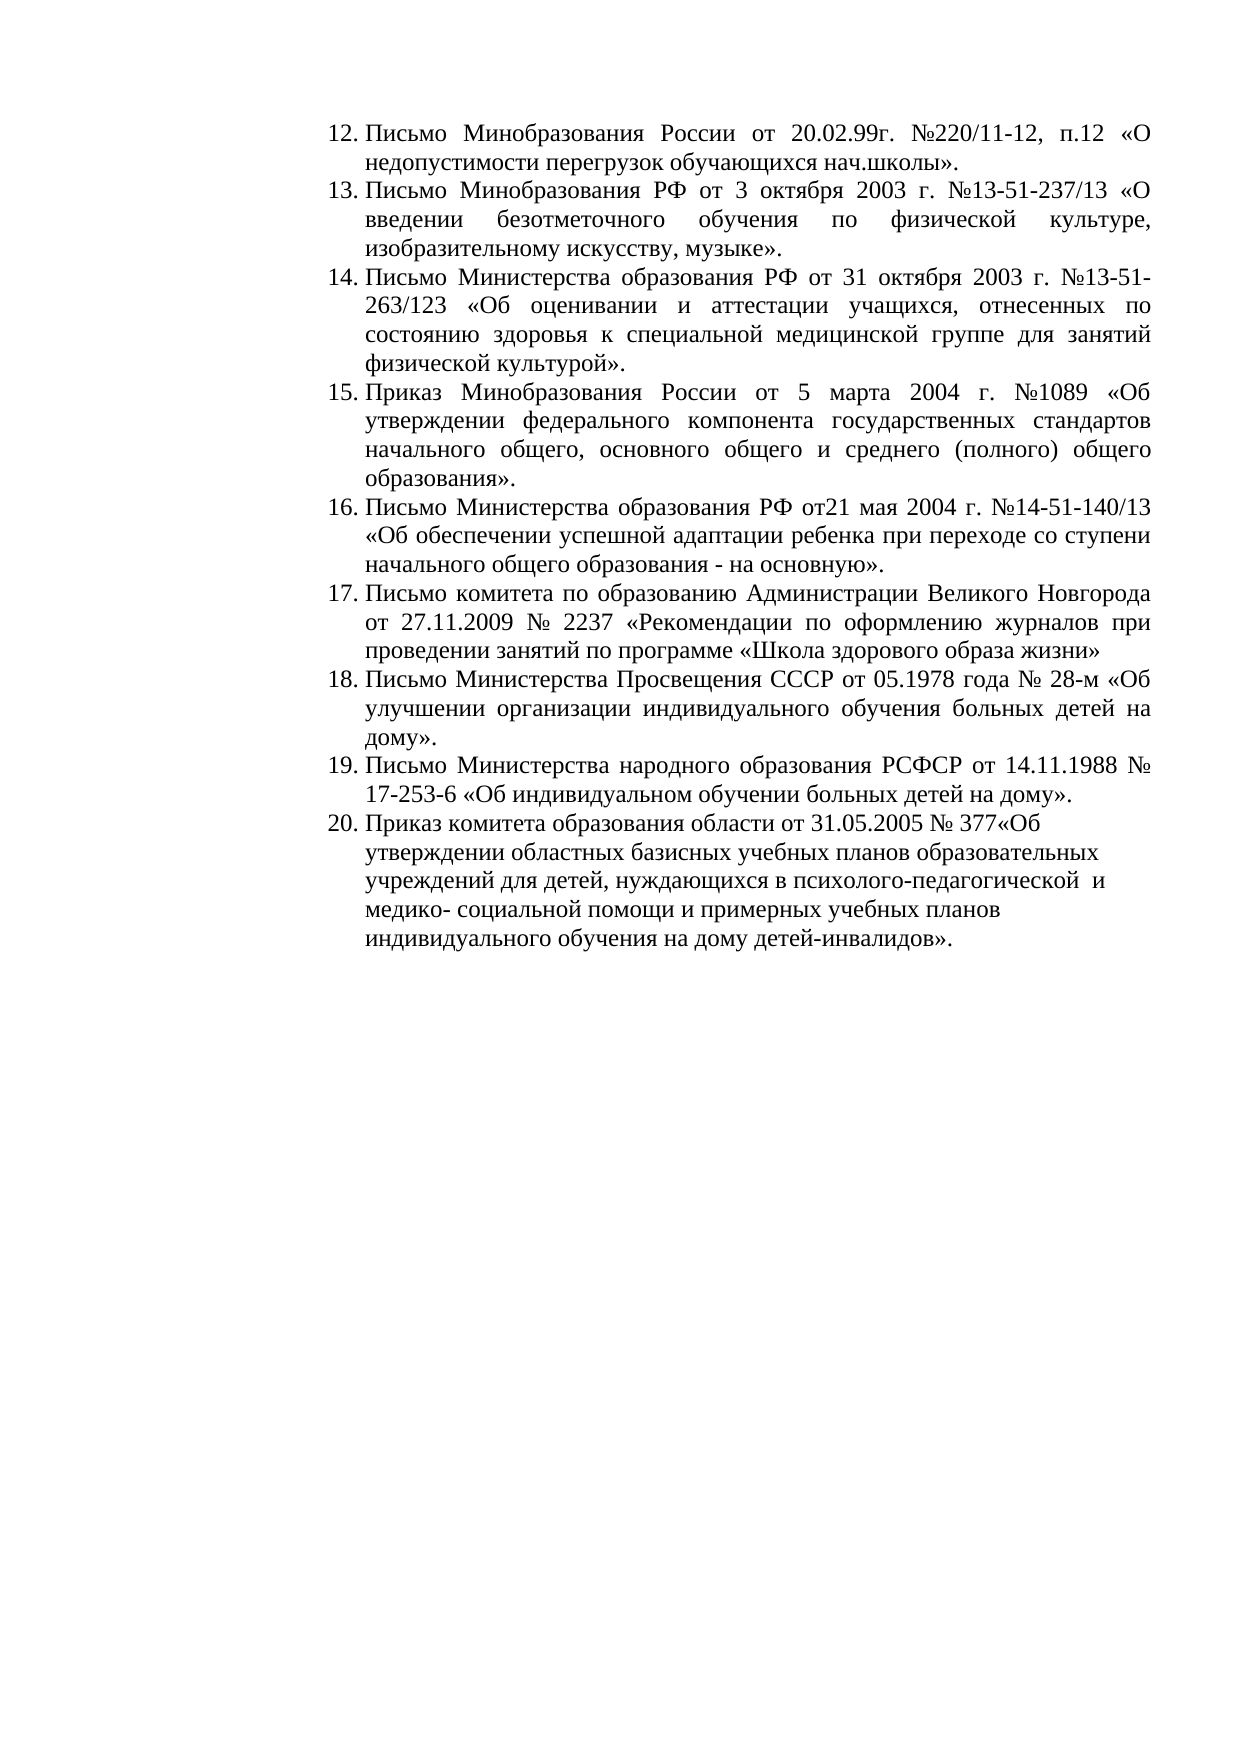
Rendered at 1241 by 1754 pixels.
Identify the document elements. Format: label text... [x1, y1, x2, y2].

list Письмо Министерства образования РФ от21 мая . №14-51-140/13 «Об обеспечении успешной адаптации ребенка при переходе со ступени начального общего образования - на основную». [327, 492, 1152, 578]
list Письмо Минобразования РФ от 3 октября . №13-51-237/13 «О введении безотметочного обучения по физической культуре, изобразительному искусству, музыке». [327, 176, 1152, 262]
list Письмо комитета по образованию Администрации Великого Новгорода от 27.11.2009 № 2237 «Рекомендации по оформлению журналов при проведении занятий по программе «Школа здорового образа жизни» [327, 578, 1152, 664]
list Письмо Министерства народного образования РСФСР от 14.11.1988 № 17-253-6 «Об индивидуальном обучении больных детей на дому». [327, 751, 1152, 808]
subtitle Приказ комитета образования области от 31.05.2005 № 377«Об утверждении областных базисных учебных планов образовательных учреждений для детей, нуждающихся в психолого-педагогической и медико- социальной помощи и примерных учебных планов индивидуального обучения на дому детей-инвалидов». [327, 808, 1152, 952]
list Письмо Министерства образования РФ от 31 октября . №13-51-263/123 «Об оценивании и аттестации учащихся, отнесенных по состоянию здоровья к специальной медицинской группе для занятий физической культурой». [327, 262, 1152, 377]
list Приказ Минобразования России от 5 марта . №1089 «Об утверждении федерального компонента государственных стандартов начального общего, основного общего и среднего (полного) общего образования». [327, 377, 1152, 492]
list Письмо Минобразования России от 20.02.99г. №220/11-12, п.12 «О недопустимости перегрузок обучающихся нач.школы». [327, 118, 1152, 176]
list Письмо Министерства Просвещения СССР от 05.1978 года № 28-м «Об улучшении организации индивидуального обучения больных детей на дому». [327, 664, 1152, 751]
